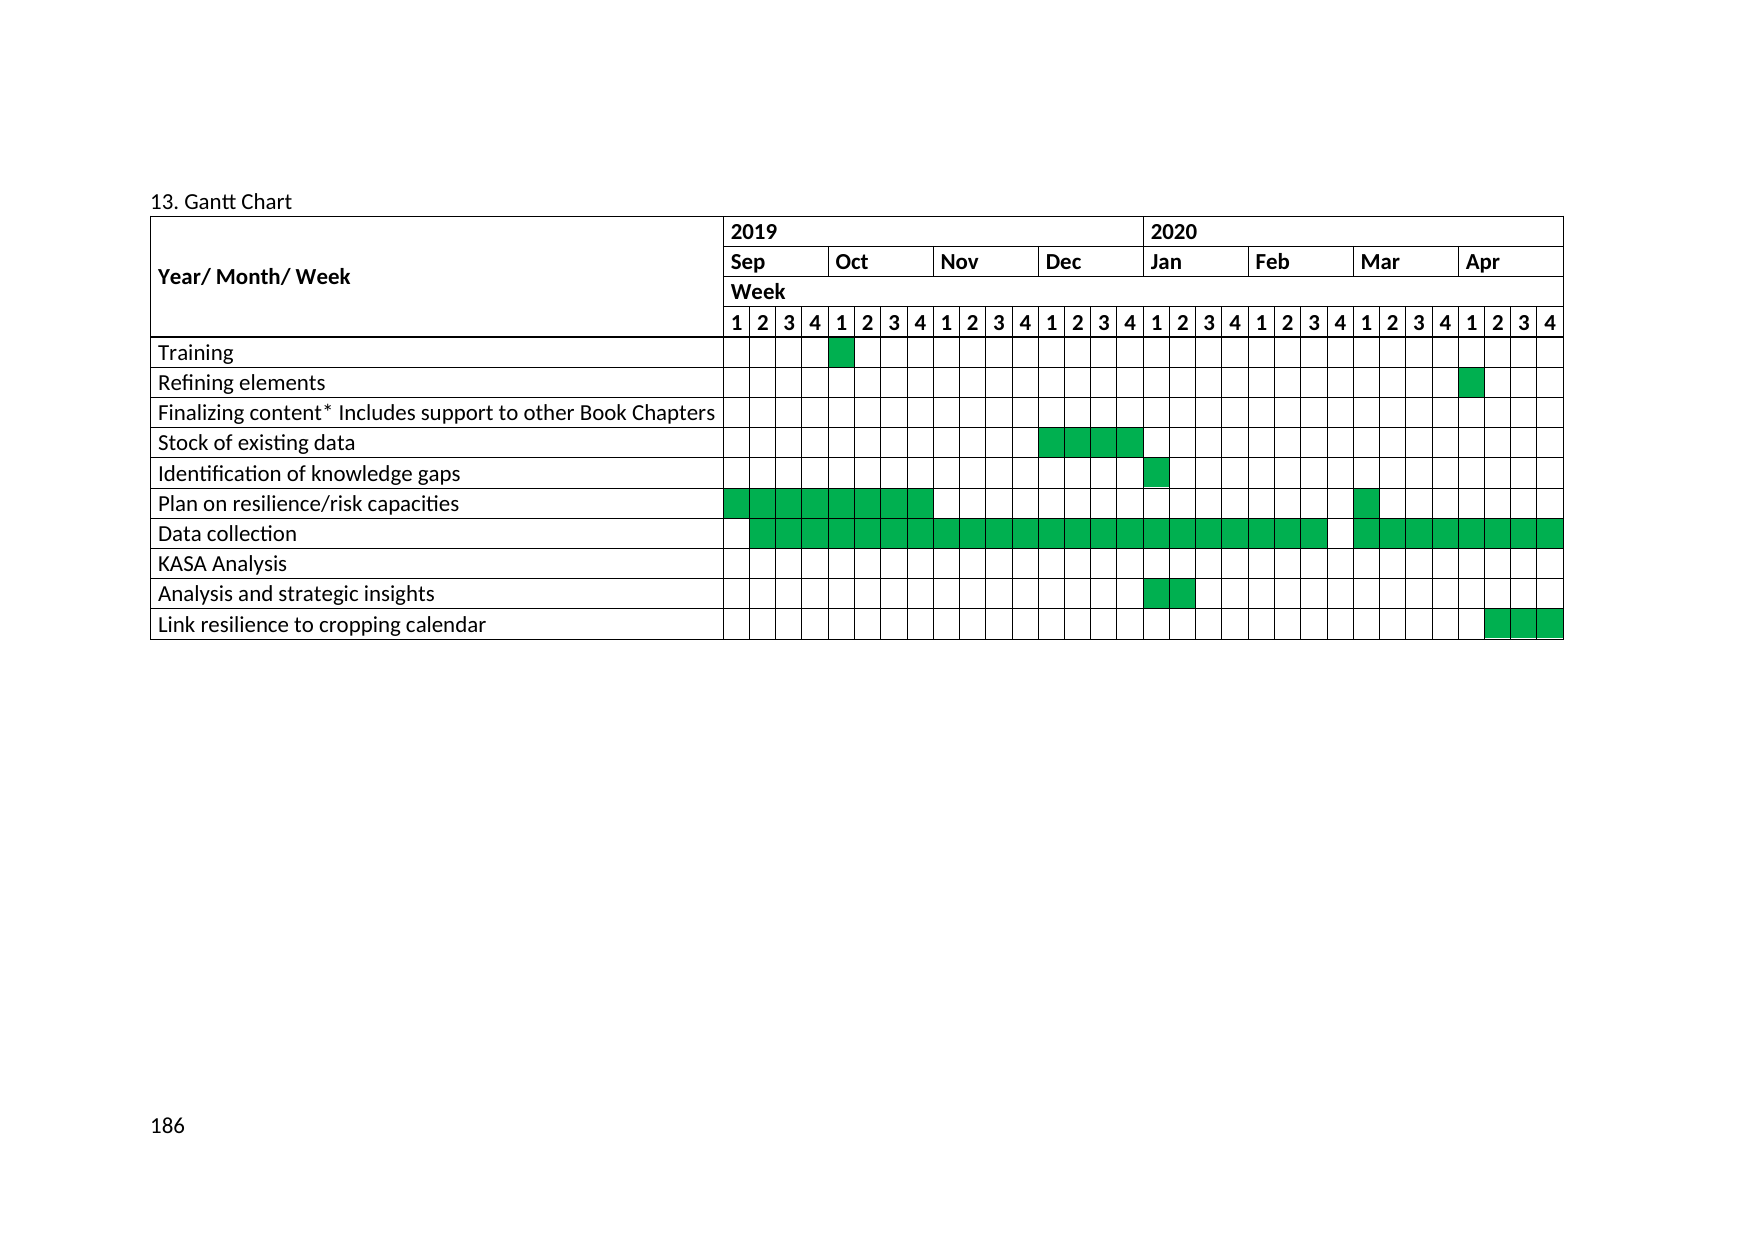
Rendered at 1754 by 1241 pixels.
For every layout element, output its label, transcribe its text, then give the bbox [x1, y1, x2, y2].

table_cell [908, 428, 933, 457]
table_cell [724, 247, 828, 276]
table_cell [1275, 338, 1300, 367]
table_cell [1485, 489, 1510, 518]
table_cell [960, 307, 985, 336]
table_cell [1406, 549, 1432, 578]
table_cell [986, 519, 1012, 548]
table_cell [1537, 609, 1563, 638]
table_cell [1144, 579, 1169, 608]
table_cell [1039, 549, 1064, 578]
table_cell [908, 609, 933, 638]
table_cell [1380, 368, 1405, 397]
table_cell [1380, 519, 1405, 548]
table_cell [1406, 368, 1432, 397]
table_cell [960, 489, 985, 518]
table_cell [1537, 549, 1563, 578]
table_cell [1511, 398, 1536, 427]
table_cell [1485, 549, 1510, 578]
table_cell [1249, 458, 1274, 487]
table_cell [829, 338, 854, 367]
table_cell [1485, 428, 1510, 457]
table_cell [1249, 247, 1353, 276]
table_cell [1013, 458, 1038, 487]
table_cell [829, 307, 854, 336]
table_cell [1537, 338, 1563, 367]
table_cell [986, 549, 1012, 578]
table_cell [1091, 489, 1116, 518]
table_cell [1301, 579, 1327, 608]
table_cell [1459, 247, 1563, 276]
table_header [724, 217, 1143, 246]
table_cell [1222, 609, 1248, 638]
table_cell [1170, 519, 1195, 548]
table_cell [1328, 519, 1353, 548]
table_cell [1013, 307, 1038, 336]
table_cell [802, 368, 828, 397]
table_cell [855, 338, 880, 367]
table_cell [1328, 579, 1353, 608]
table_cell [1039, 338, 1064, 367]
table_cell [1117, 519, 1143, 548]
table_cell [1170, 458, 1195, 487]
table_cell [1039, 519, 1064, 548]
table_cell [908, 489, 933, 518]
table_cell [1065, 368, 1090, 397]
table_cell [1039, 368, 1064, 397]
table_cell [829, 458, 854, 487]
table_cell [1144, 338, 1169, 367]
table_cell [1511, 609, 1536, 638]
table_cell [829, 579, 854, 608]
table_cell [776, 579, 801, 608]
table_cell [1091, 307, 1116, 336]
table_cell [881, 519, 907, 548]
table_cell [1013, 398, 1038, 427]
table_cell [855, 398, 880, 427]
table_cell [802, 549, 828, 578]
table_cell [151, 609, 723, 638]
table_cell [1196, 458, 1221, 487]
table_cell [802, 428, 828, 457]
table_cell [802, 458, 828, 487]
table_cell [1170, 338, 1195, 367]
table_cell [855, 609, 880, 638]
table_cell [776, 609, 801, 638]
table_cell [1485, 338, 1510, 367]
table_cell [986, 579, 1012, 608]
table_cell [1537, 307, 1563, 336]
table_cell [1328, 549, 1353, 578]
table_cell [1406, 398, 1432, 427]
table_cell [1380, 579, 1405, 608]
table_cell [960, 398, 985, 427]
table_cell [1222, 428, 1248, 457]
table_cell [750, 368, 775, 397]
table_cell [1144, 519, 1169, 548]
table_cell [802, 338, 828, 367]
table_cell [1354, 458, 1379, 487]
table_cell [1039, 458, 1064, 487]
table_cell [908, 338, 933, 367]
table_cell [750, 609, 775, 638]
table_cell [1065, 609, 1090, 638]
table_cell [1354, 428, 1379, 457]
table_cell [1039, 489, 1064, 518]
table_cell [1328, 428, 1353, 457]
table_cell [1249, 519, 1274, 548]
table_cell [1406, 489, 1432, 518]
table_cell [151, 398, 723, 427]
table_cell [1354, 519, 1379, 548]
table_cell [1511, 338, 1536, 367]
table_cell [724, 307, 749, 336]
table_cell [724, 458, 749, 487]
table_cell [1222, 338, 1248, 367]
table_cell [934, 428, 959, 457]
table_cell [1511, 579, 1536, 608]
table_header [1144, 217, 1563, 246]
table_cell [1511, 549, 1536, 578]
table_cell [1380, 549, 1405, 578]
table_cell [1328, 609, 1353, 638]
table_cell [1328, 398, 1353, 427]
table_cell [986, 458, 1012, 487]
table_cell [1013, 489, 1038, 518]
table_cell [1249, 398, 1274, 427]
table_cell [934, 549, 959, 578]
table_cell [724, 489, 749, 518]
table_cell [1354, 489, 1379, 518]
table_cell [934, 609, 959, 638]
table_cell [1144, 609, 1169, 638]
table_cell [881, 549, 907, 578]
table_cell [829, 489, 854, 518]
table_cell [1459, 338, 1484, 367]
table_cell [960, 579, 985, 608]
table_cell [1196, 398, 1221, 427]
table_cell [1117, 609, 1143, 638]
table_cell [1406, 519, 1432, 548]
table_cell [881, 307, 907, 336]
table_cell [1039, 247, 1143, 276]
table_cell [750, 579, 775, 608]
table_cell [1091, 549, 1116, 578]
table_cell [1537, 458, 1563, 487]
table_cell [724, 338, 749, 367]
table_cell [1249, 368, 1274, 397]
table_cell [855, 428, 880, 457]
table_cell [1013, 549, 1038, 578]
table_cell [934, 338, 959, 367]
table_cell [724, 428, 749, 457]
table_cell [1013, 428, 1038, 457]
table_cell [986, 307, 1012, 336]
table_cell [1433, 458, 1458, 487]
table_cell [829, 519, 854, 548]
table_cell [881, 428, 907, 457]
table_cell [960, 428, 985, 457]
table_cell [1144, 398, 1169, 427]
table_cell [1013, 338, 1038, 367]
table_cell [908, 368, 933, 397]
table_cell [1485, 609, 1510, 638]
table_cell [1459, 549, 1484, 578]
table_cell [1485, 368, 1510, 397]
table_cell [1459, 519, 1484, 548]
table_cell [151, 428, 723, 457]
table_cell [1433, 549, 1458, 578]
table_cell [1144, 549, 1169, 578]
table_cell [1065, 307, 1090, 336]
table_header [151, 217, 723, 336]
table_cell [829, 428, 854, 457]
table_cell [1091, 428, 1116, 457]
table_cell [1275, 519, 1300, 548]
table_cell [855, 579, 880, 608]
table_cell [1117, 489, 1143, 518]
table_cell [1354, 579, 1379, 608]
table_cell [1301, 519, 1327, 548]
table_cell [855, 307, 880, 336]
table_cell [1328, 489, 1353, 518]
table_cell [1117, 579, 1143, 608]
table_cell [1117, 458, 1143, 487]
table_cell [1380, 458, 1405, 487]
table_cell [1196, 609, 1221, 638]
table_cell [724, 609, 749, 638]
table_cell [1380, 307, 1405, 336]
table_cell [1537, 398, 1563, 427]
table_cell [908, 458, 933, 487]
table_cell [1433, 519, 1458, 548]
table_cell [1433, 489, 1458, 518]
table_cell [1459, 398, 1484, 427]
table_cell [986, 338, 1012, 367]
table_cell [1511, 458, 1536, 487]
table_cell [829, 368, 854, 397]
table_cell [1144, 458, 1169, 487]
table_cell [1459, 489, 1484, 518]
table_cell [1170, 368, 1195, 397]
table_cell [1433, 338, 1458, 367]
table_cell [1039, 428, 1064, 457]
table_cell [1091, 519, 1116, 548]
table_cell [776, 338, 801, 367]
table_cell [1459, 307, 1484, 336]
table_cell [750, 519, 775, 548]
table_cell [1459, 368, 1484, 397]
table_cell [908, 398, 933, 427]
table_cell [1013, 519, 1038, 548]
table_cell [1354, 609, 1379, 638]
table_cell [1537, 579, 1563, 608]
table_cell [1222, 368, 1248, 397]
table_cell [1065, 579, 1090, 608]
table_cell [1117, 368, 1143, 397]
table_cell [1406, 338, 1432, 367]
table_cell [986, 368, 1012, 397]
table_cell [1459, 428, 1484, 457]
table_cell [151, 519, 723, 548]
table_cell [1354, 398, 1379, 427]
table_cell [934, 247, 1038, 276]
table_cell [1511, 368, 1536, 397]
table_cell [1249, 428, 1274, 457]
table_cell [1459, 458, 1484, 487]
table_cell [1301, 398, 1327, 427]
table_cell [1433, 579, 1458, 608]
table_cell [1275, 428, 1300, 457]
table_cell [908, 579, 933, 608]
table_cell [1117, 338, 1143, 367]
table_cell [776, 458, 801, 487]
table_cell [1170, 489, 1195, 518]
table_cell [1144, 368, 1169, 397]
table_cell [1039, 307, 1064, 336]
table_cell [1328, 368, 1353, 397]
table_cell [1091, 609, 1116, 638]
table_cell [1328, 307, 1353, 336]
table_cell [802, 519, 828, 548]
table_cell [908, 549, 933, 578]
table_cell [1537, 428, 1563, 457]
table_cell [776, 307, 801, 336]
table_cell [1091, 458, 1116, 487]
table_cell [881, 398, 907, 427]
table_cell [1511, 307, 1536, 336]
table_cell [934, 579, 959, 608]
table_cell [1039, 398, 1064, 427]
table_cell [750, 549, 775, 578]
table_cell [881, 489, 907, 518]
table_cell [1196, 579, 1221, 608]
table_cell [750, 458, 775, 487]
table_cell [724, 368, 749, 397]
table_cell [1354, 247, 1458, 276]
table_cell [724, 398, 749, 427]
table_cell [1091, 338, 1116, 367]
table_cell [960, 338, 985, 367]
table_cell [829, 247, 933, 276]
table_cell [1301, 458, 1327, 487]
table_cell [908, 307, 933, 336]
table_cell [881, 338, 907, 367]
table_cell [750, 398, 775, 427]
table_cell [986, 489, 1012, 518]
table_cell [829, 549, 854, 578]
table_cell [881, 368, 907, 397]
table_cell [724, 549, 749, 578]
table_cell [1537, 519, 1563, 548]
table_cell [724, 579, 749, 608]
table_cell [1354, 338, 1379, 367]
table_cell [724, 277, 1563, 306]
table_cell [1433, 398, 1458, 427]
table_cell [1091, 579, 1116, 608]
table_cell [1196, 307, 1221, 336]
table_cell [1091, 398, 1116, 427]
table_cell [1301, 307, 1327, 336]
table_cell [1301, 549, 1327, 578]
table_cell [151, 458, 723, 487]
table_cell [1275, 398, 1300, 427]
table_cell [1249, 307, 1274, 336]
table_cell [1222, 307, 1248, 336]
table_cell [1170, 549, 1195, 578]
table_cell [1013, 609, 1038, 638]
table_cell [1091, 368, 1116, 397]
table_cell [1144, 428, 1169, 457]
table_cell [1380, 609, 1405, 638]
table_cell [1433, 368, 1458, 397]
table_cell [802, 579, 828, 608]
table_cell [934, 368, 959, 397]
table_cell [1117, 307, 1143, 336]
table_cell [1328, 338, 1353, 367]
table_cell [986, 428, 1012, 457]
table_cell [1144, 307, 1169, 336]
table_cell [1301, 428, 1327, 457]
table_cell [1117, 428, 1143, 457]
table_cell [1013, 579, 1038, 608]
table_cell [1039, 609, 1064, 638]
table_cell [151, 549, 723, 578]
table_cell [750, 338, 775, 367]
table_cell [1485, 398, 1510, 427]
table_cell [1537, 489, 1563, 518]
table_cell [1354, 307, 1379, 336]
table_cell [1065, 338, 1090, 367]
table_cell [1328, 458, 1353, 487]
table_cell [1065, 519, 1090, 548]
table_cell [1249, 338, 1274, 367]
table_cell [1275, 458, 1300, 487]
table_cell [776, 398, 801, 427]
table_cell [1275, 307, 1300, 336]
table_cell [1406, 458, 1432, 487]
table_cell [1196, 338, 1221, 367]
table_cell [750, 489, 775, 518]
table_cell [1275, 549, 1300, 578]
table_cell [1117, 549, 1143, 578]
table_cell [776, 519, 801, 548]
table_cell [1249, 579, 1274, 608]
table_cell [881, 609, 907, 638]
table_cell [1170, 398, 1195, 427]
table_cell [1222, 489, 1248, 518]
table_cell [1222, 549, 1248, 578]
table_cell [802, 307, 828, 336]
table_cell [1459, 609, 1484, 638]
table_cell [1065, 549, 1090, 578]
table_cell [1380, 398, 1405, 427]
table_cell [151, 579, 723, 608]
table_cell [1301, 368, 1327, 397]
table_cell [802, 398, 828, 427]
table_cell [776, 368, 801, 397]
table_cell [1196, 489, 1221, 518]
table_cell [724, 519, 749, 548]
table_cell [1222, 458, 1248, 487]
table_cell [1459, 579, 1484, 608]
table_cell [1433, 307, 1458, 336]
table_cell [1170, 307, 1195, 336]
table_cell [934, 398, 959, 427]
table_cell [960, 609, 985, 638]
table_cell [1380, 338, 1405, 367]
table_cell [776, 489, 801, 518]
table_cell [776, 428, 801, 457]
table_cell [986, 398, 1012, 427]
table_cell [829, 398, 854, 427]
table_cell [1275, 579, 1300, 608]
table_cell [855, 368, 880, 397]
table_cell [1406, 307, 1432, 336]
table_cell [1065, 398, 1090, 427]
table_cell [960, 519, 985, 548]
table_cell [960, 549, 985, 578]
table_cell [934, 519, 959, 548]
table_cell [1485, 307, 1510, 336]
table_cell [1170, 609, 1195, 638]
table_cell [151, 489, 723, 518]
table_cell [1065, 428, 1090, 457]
text 13. Gantt Chart [150, 187, 1604, 216]
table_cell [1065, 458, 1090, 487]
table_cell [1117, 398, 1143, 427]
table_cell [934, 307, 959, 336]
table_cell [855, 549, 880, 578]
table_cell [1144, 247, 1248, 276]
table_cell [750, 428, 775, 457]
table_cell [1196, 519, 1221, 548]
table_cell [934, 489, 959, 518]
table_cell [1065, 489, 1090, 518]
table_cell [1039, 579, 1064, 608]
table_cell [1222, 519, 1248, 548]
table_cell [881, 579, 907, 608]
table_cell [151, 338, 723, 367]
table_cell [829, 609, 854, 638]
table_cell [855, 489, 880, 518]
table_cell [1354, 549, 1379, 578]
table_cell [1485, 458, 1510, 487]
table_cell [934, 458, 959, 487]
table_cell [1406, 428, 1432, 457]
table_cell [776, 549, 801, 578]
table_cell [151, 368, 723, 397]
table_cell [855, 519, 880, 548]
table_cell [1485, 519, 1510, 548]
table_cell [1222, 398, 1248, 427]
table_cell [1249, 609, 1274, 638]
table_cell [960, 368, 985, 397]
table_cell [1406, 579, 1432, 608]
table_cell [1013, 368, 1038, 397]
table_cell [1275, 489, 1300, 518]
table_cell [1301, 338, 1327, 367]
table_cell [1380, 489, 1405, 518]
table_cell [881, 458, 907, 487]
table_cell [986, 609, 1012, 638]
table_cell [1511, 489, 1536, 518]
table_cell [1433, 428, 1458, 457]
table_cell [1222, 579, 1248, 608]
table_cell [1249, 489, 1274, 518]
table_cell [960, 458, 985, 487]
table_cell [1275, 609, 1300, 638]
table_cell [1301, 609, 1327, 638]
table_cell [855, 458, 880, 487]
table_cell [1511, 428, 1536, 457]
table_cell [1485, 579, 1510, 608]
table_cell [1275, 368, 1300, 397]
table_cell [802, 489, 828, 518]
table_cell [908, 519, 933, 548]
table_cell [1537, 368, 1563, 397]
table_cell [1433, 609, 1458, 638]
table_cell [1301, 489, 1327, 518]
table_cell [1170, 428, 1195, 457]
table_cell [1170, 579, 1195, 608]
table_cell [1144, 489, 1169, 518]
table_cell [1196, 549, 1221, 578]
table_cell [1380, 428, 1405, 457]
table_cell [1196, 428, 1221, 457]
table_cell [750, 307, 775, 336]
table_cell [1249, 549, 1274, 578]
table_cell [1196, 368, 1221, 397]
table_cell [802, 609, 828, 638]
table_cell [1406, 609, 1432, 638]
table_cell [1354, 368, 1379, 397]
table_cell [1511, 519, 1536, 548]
